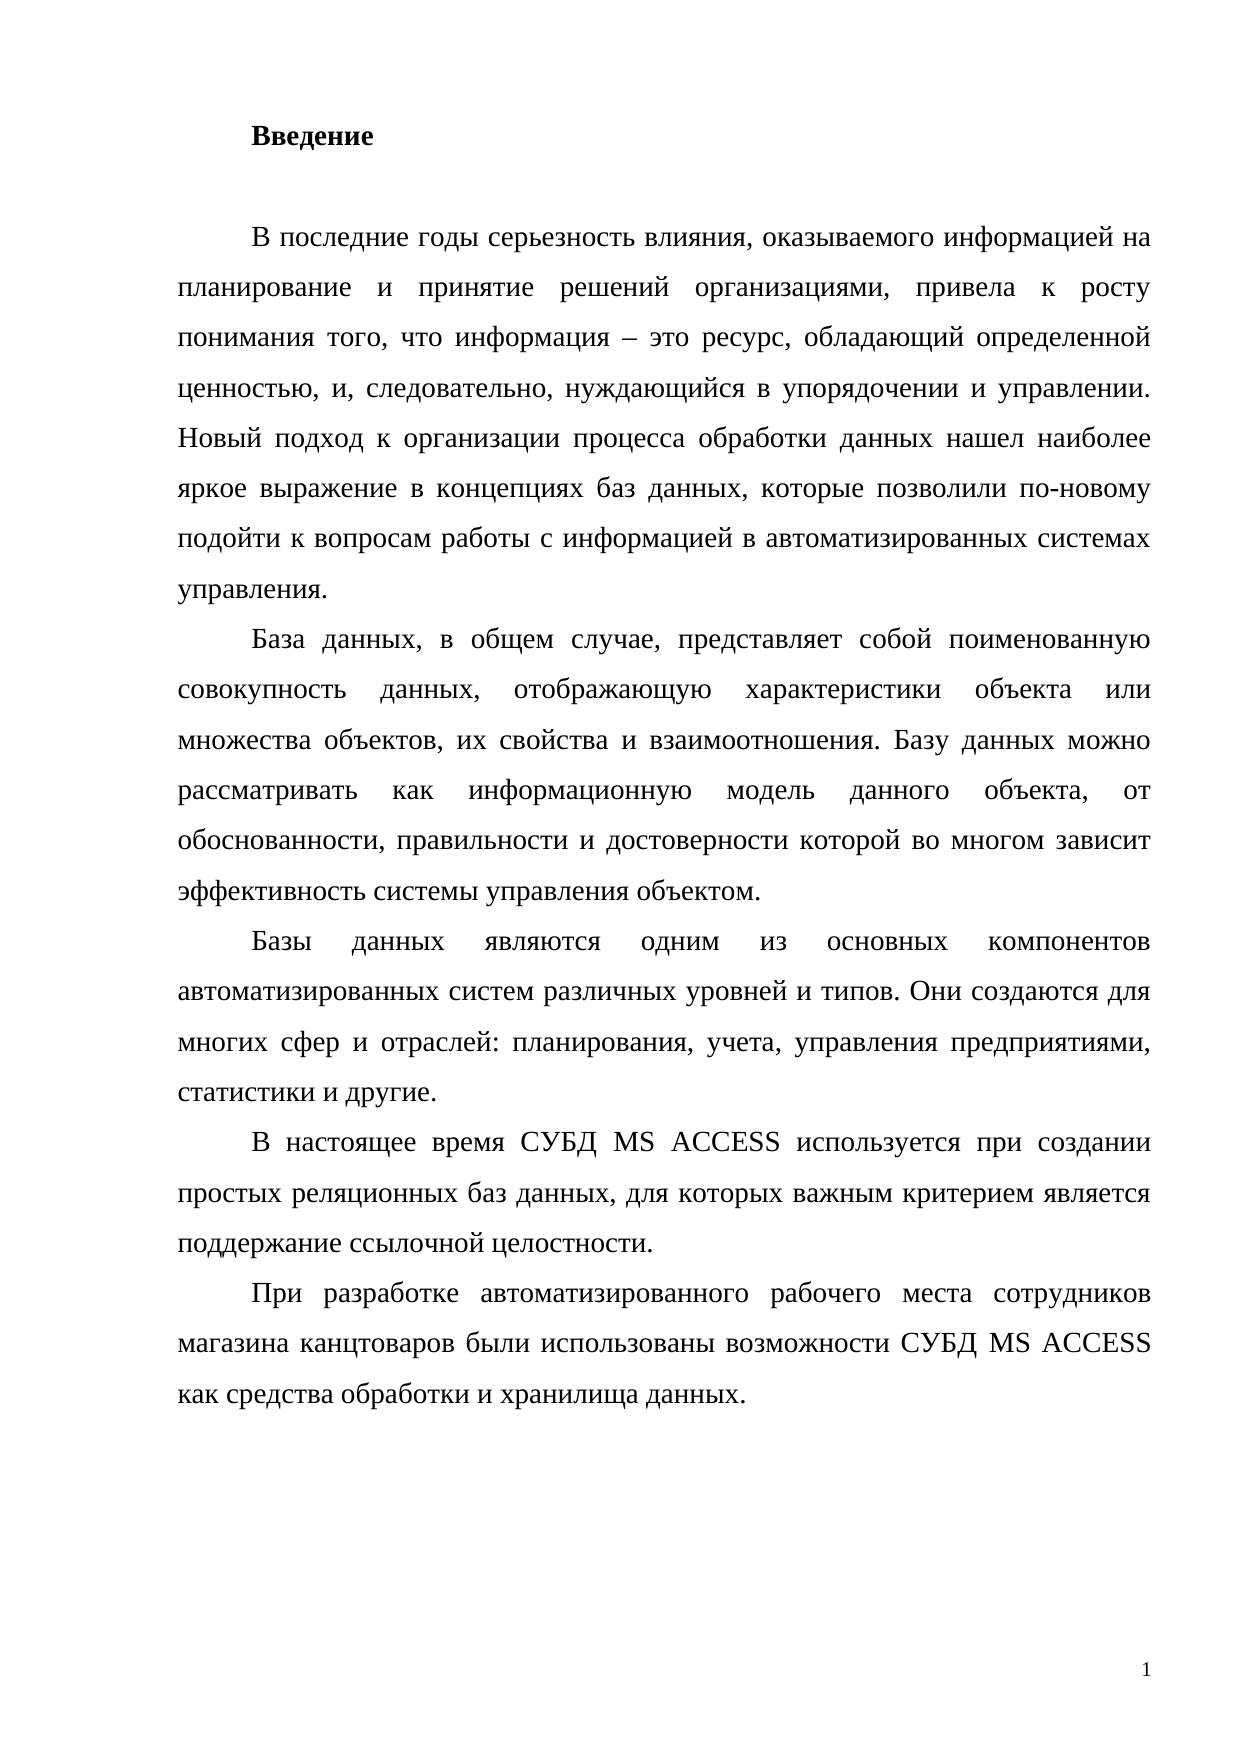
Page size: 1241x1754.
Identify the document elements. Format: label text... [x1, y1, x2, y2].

subtitle Введение [177, 118, 1152, 152]
text В настоящее время СУБД MS ACCESS используется при создании простых реляционных баз данных, для которых важным критерием является поддержание ссылочной целостности. [177, 1124, 1152, 1258]
text В последние годы серьезность влияния, оказываемого информацией на планирование и принятие решений организациями, привела к росту понимания того, что информация – это ресурс, обладающий определенной ценностью, и, следовательно, нуждающийся в упорядочении и управлении. Новый подход к организации процесса обработки данных нашел наиболее яркое выражение в концепциях баз данных, которые позволили по-новому подойти к вопросам работы с информацией в автоматизированных системах управления. [177, 219, 1152, 604]
text База данных, в общем случае, представляет собой поименованную совокупность данных, отображающую характеристики объекта или множества объектов, их свойства и взаимоотношения. Базу данных можно рассматривать как информационную модель данного объекта, от обоснованности, правильности и достоверности которой во многом зависит эффективность системы управления объектом. [177, 621, 1152, 906]
text Базы данных являются одним из основных компонентов автоматизированных систем различных уровней и типов. Они создаются для многих сфер и отраслей: планирования, учета, управления предприятиями, статистики и другие. [177, 923, 1152, 1108]
text При разработке автоматизированного рабочего места сотрудников магазина канцтоваров были использованы возможности СУБД MS ACCESS как средства обработки и хранилища данных. [177, 1275, 1152, 1409]
